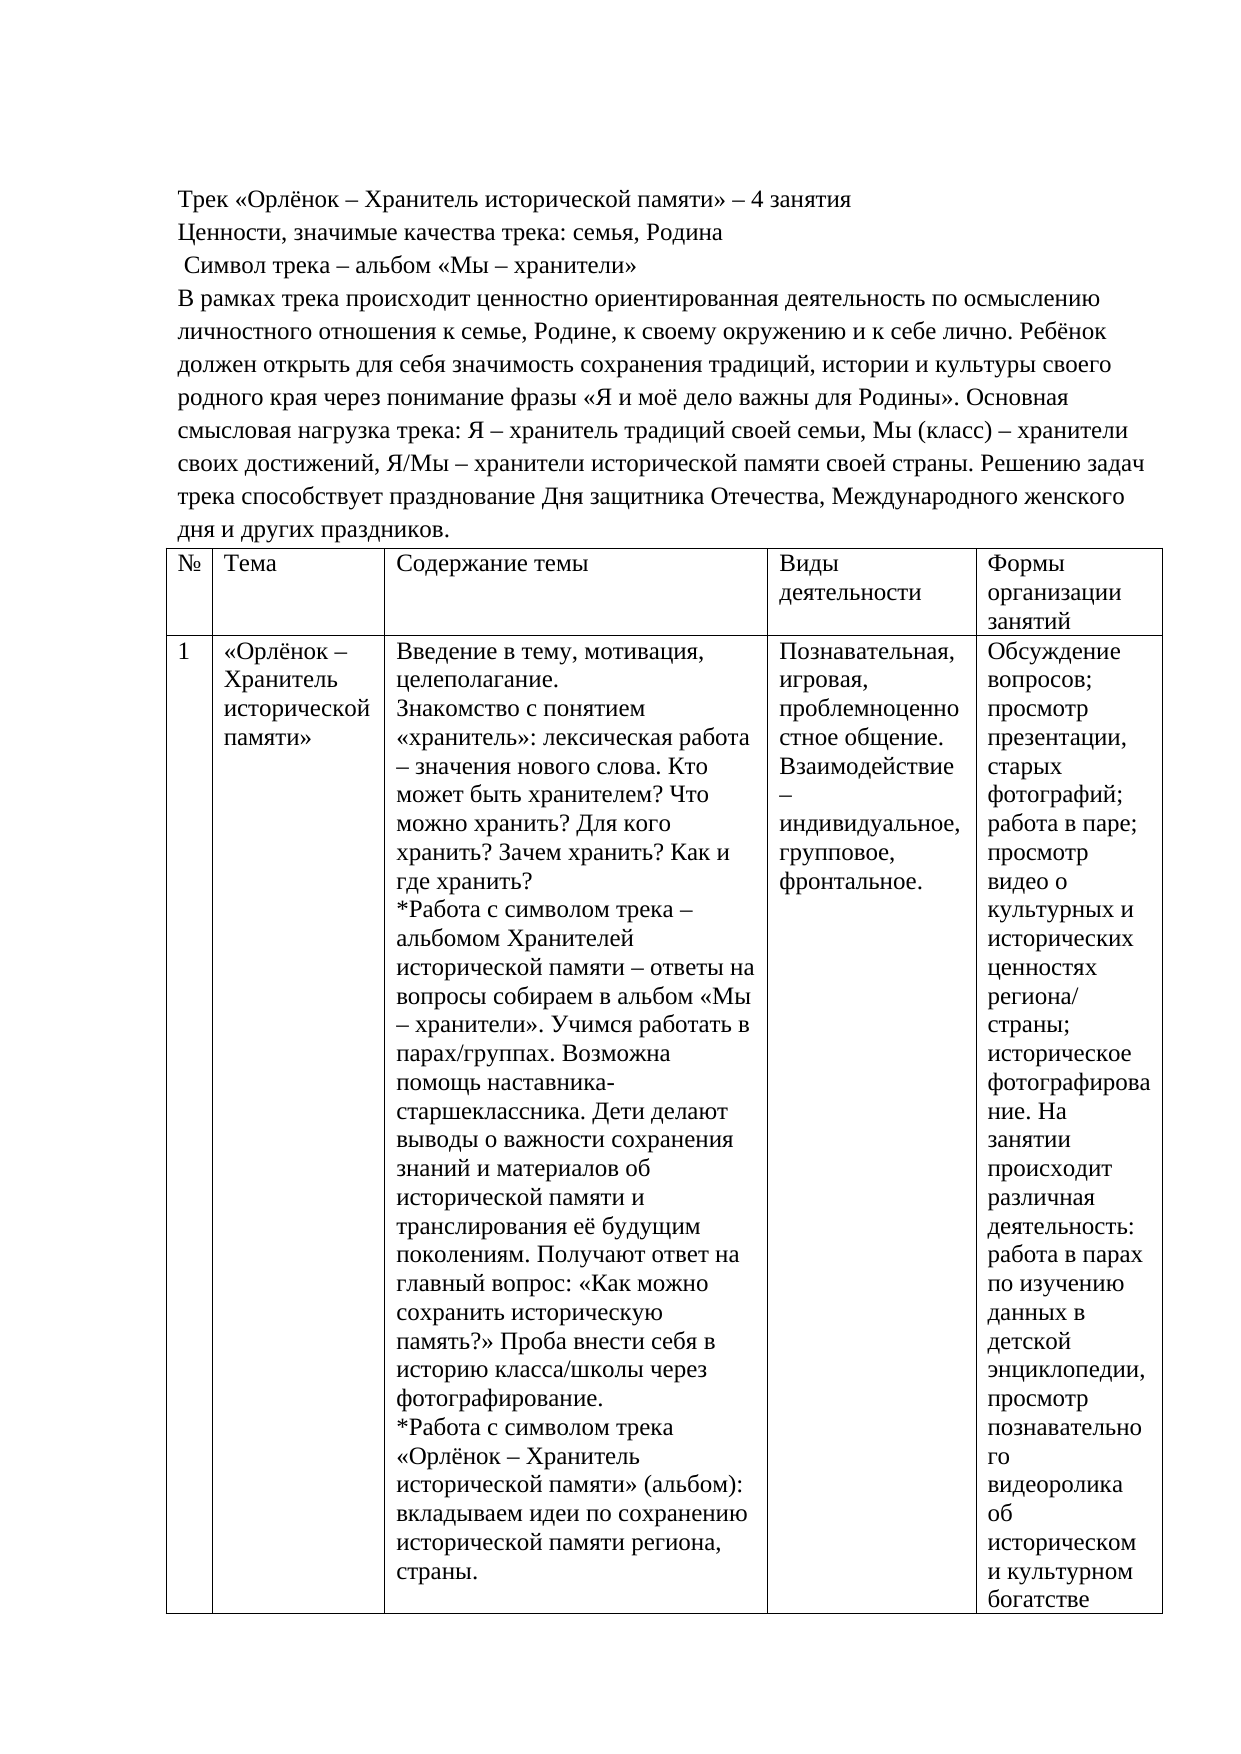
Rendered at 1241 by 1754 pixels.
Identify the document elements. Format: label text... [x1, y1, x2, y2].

table_header Тема [213, 549, 384, 635]
text Ценности, значимые качества трека: семья, Родина [177, 217, 1152, 246]
table_header Формы организации занятий [977, 549, 1162, 635]
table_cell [213, 636, 384, 1613]
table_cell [977, 636, 1162, 1613]
text В рамках трека происходит ценностно ориентированная деятельность по осмыслению личностного отношения к семье, Родине, к своему окружению и к себе лично. Ребёнок должен открыть для себя значимость сохранения традиций, истории и культуры своего родного края через понимание фразы «Я и моё дело важны для Родины». Основная смысловая нагрузка трека: Я – хранитель традиций своей семьи, Мы (класс) – хранители своих достижений, Я/Мы – хранители исторической памяти своей страны. Решению задач трека способствует празднование Дня защитника Отечества, Международного женского дня и других праздников. [177, 283, 1152, 543]
text Символ трека – альбом «Мы – хранители» [177, 250, 1152, 279]
table_cell 1 [167, 636, 212, 1613]
table_header № [167, 549, 212, 635]
text Трек «Орлёнок – Хранитель исторической памяти» – 4 занятия [177, 184, 1152, 213]
table_header Виды деятельности [768, 549, 976, 635]
table_header Содержание темы [385, 549, 767, 635]
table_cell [768, 636, 976, 1613]
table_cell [385, 636, 767, 1613]
